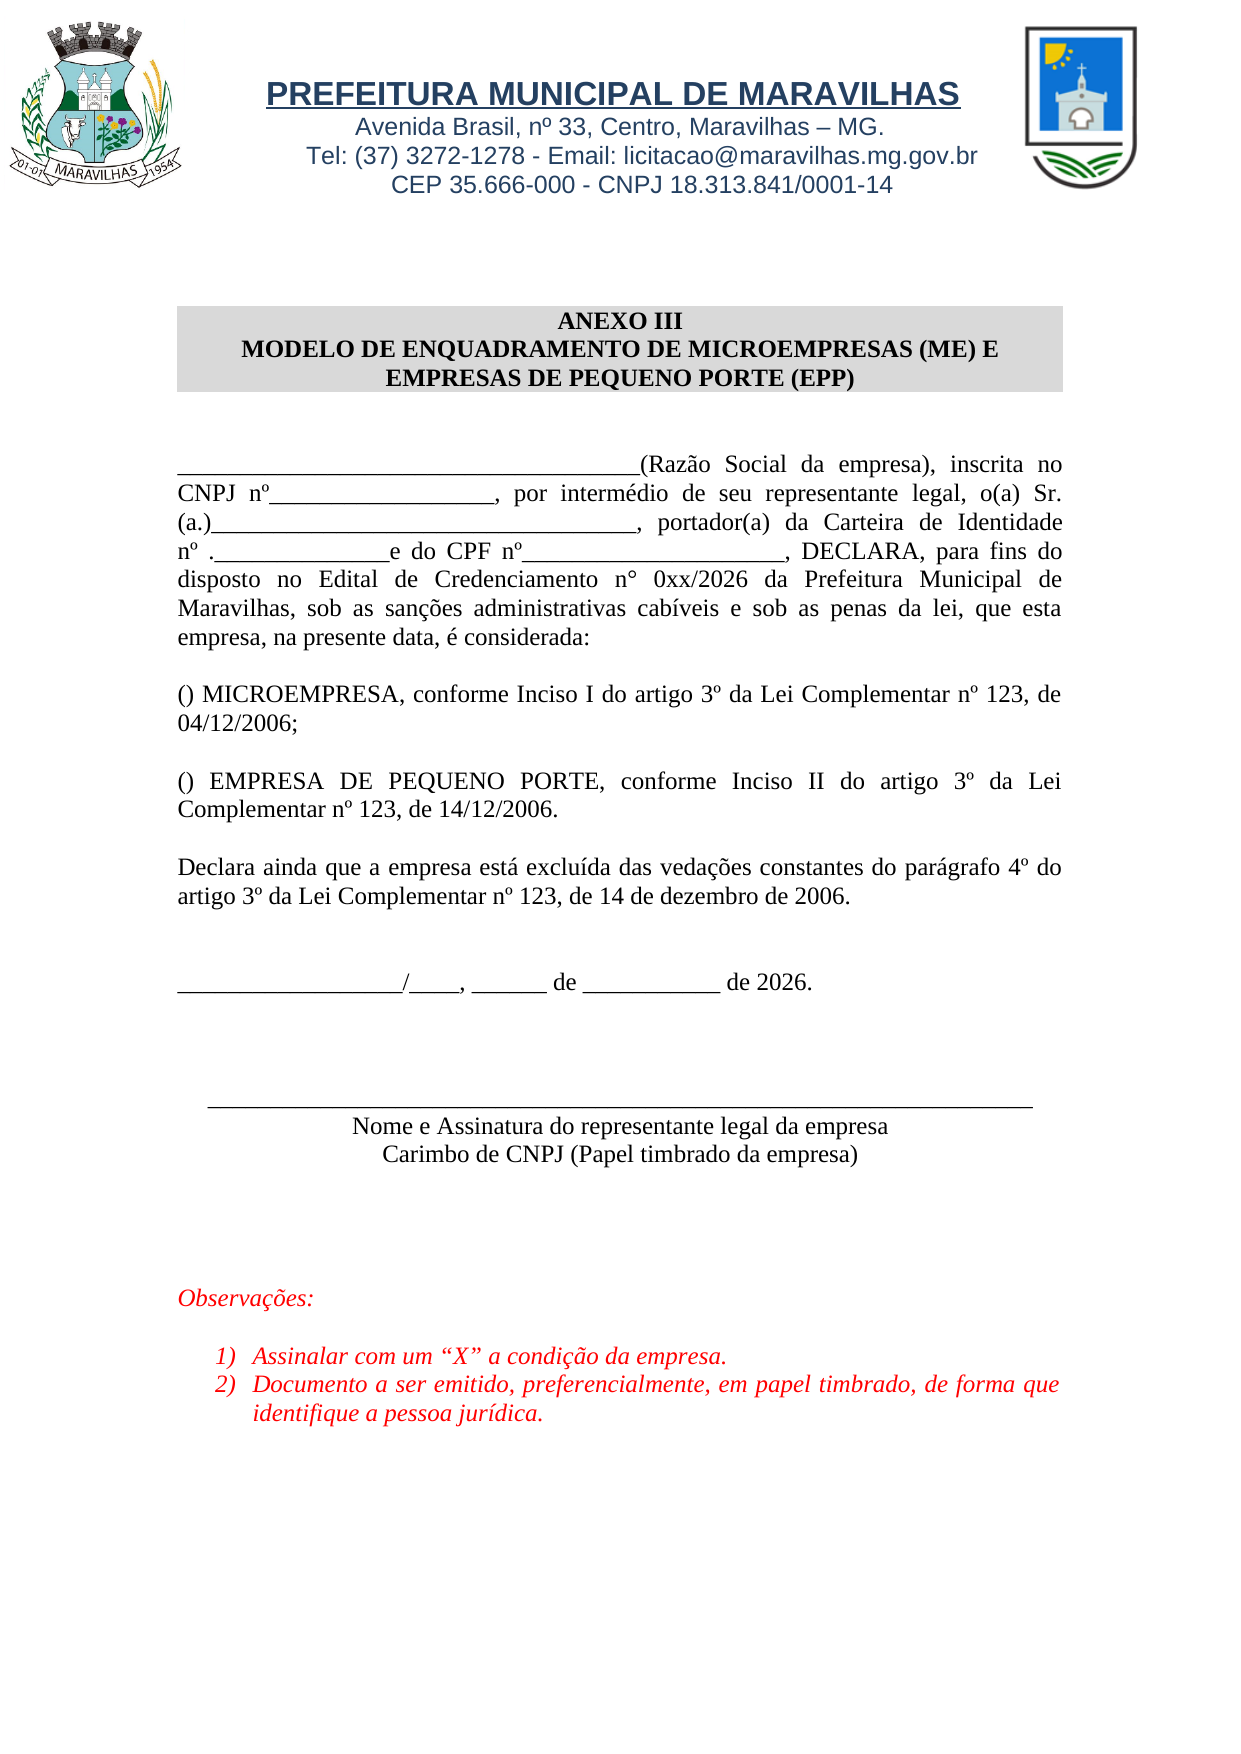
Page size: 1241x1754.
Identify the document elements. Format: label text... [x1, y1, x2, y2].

text __________________/____, ______ de ___________ de 2026. [177, 967, 1063, 996]
list Assinalar com um “X” a condição da empresa. [215, 1341, 1063, 1369]
text Nome e Assinatura do representante legal da empresa [177, 1111, 1063, 1139]
text ANEXO III [177, 306, 1063, 334]
text Observações: [177, 1283, 1063, 1312]
text _____________________________________(Razão Social da empresa), inscrita no CNPJ nº__________________, por intermédio de seu representante legal, o(a) Sr. (a.)__________________________________, portador(a) da Carteira de Identidade nº .______________e do CPF nº_____________________, DECLARA, para fins do disposto no Edital de Credenciamento n° 0xx/2026 da Prefeitura Municipal de Maravilhas, sob as sanções administrativas cabíveis e sob as penas da lei, que esta empresa, na presente data, é considerada: [177, 449, 1063, 651]
list Documento a ser emitido, preferencialmente, em papel timbrado, de forma que identifique a pessoa jurídica. [215, 1369, 1063, 1427]
text MODELO DE ENQUADRAMENTO DE MICROEMPRESAS (ME) E [177, 334, 1063, 363]
text EMPRESAS DE PEQUENO PORTE (EPP) [177, 363, 1063, 392]
text __________________________________________________________________ [177, 1082, 1063, 1111]
picture [3, 16, 186, 190]
text () EMPRESA DE PEQUENO PORTE, conforme Inciso II do artigo 3º da Lei Complementar nº 123, de 14/12/2006. [177, 766, 1063, 823]
picture [1012, 17, 1151, 199]
text Declara ainda que a empresa está excluída das vedações constantes do parágrafo 4º do artigo 3º da Lei Complementar nº 123, de 14 de dezembro de 2006. [177, 852, 1063, 909]
text () MICROEMPRESA, conforme Inciso I do artigo 3º da Lei Complementar nº 123, de 04/12/2006; [177, 679, 1063, 737]
text Carimbo de CNPJ (Papel timbrado da empresa) [177, 1139, 1063, 1168]
